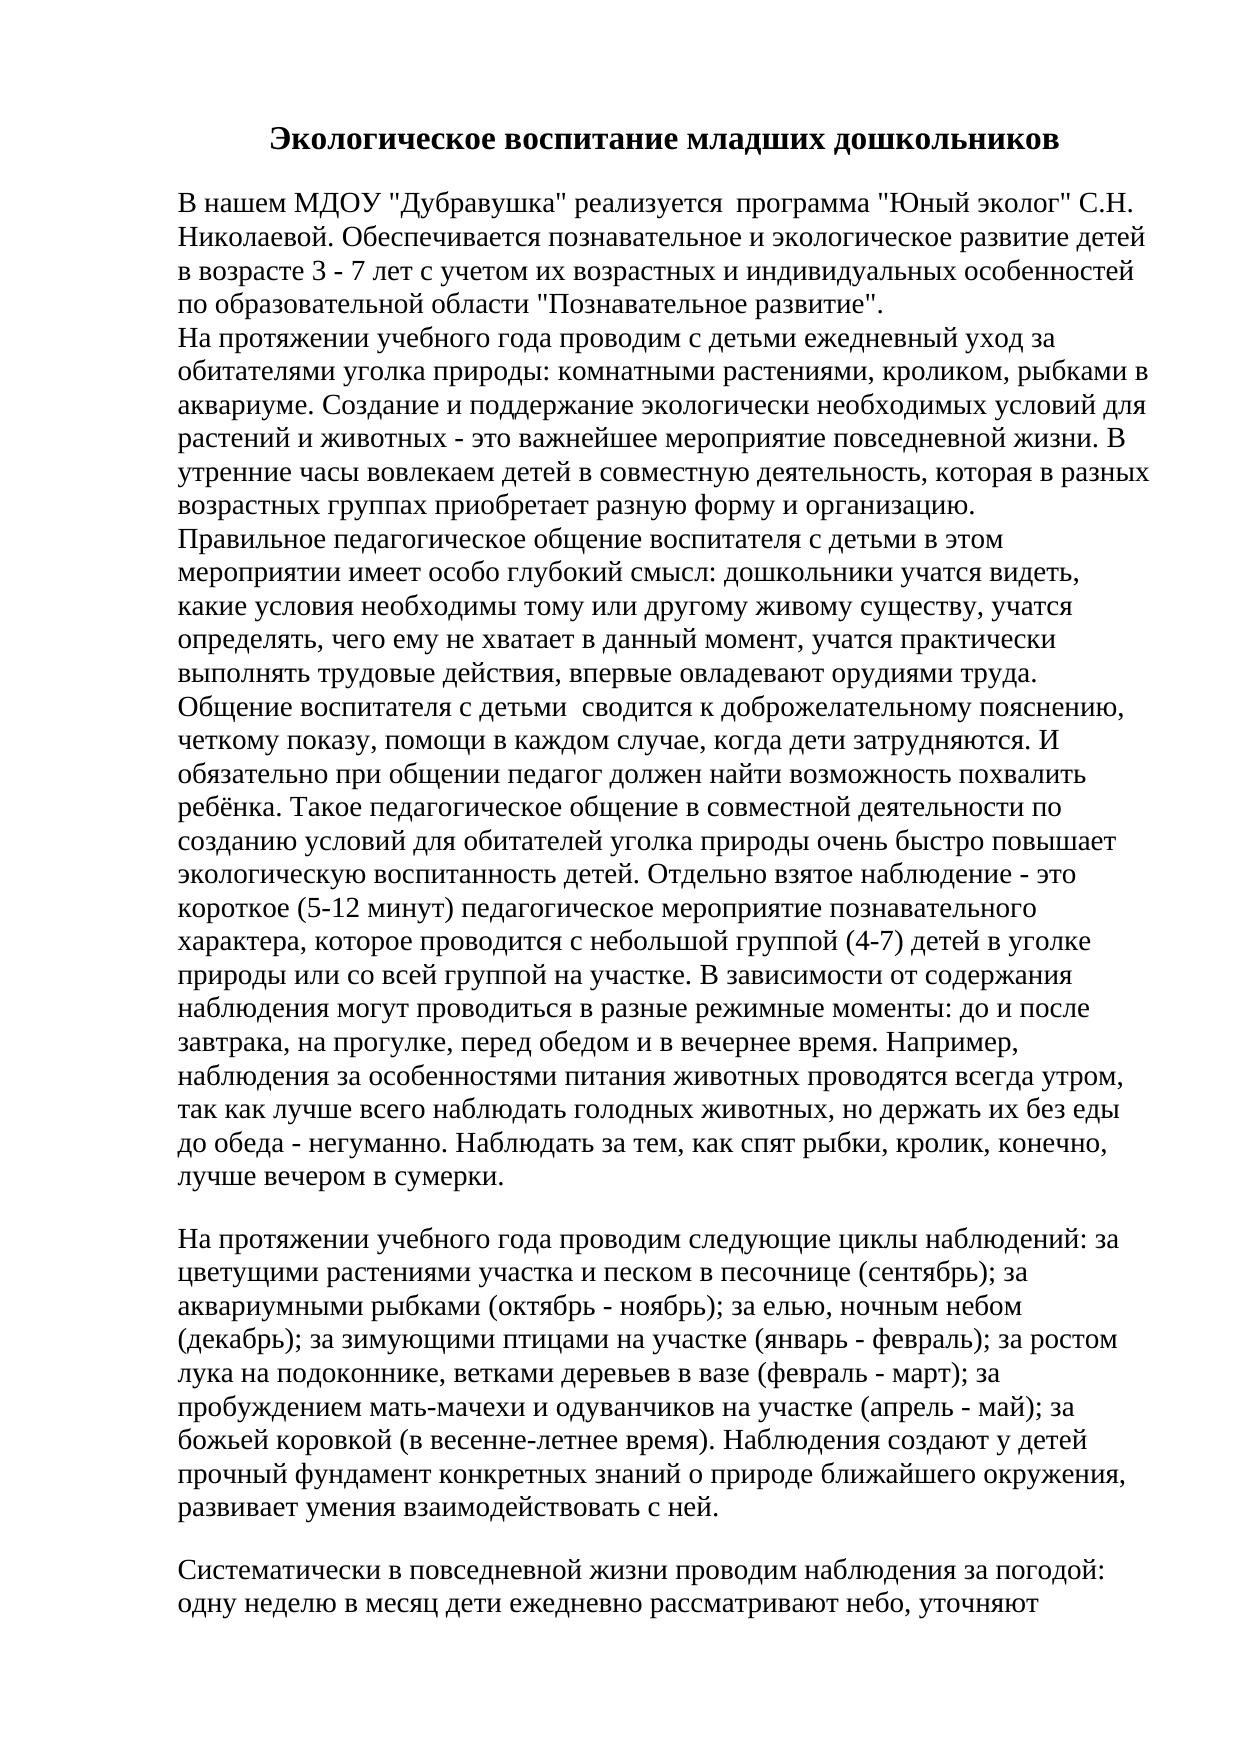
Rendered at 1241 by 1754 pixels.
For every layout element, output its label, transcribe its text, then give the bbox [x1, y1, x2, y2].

text На протяжении учебного года проводим следующие циклы наблюдений: за цветущими растениями участка и песком в песочнице (сентябрь); за аквариумными рыбками (октябрь - ноябрь); за елью, ночным небом (декабрь); за зимующими птицами на участке (январь - февраль); за ростом лука на подоконнике, ветками деревьев в вазе (февраль - март); за пробуждением мать-мачехи и одуванчиков на участке (апрель - май); за божьей коровкой (в весенне-летнее время). Наблюдения создают у детей прочный фундамент конкретных знаний о природе ближайшего окружения, развивает умения взаимодействовать с ней. [177, 1221, 1152, 1523]
text В нашем МДОУ "Дубравушка" реализуется программа "Юный эколог" С.Н. Николаевой. Обеспечивается познавательное и экологическое развитие детей в возрасте 3 - 7 лет с учетом их возрастных и индивидуальных особенностей по образовательной области "Познавательное развитие". [177, 186, 1152, 320]
text На протяжении учебного года проводим с детьми ежедневный уход за обитателями уголка природы: комнатными растениями, кроликом, рыбками в аквариуме. Создание и поддержание экологически необходимых условий для растений и животных - это важнейшее мероприятие повседневной жизни. В утренние часы вовлекаем детей в совместную деятельность, которая в разных возрастных группах приобретает разную форму и организацию. [177, 320, 1152, 521]
text Правильное педагогическое общение воспитателя с детьми в этом мероприятии имеет особо глубокий смысл: дошкольники учатся видеть, какие условия необходимы тому или другому живому существу, учатся определять, чего ему не хватает в данный момент, учатся практически выполнять трудовые действия, впервые овладевают орудиями труда. Общение воспитателя с детьми сводится к доброжелательному пояснению, четкому показу, помощи в каждом случае, когда дети затрудняются. И обязательно при общении педагог должен найти возможность похвалить ребёнка. Такое педагогическое общение в совместной деятельности по созданию условий для обитателей уголка природы очень быстро повышает экологическую воспитанность детей. Отдельно взятое наблюдение - это короткое (5-12 минут) педагогическое мероприятие познавательного характера, которое проводится с небольшой группой (4-7) детей в уголке природы или со всей группой на участке. В зависимости от содержания наблюдения могут проводиться в разные режимные моменты: до и после завтрака, на прогулке, перед обедом и в вечернее время. Например, наблюдения за особенностями питания животных проводятся всегда утром, так как лучше всего наблюдать голодных животных, но держать их без еды до обеда - негуманно. Наблюдать за тем, как спят рыбки, кролик, конечно, лучше вечером в сумерки. [177, 521, 1152, 1192]
text Экологическое воспитание младших дошкольников [177, 118, 1152, 156]
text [177, 1552, 1152, 1619]
